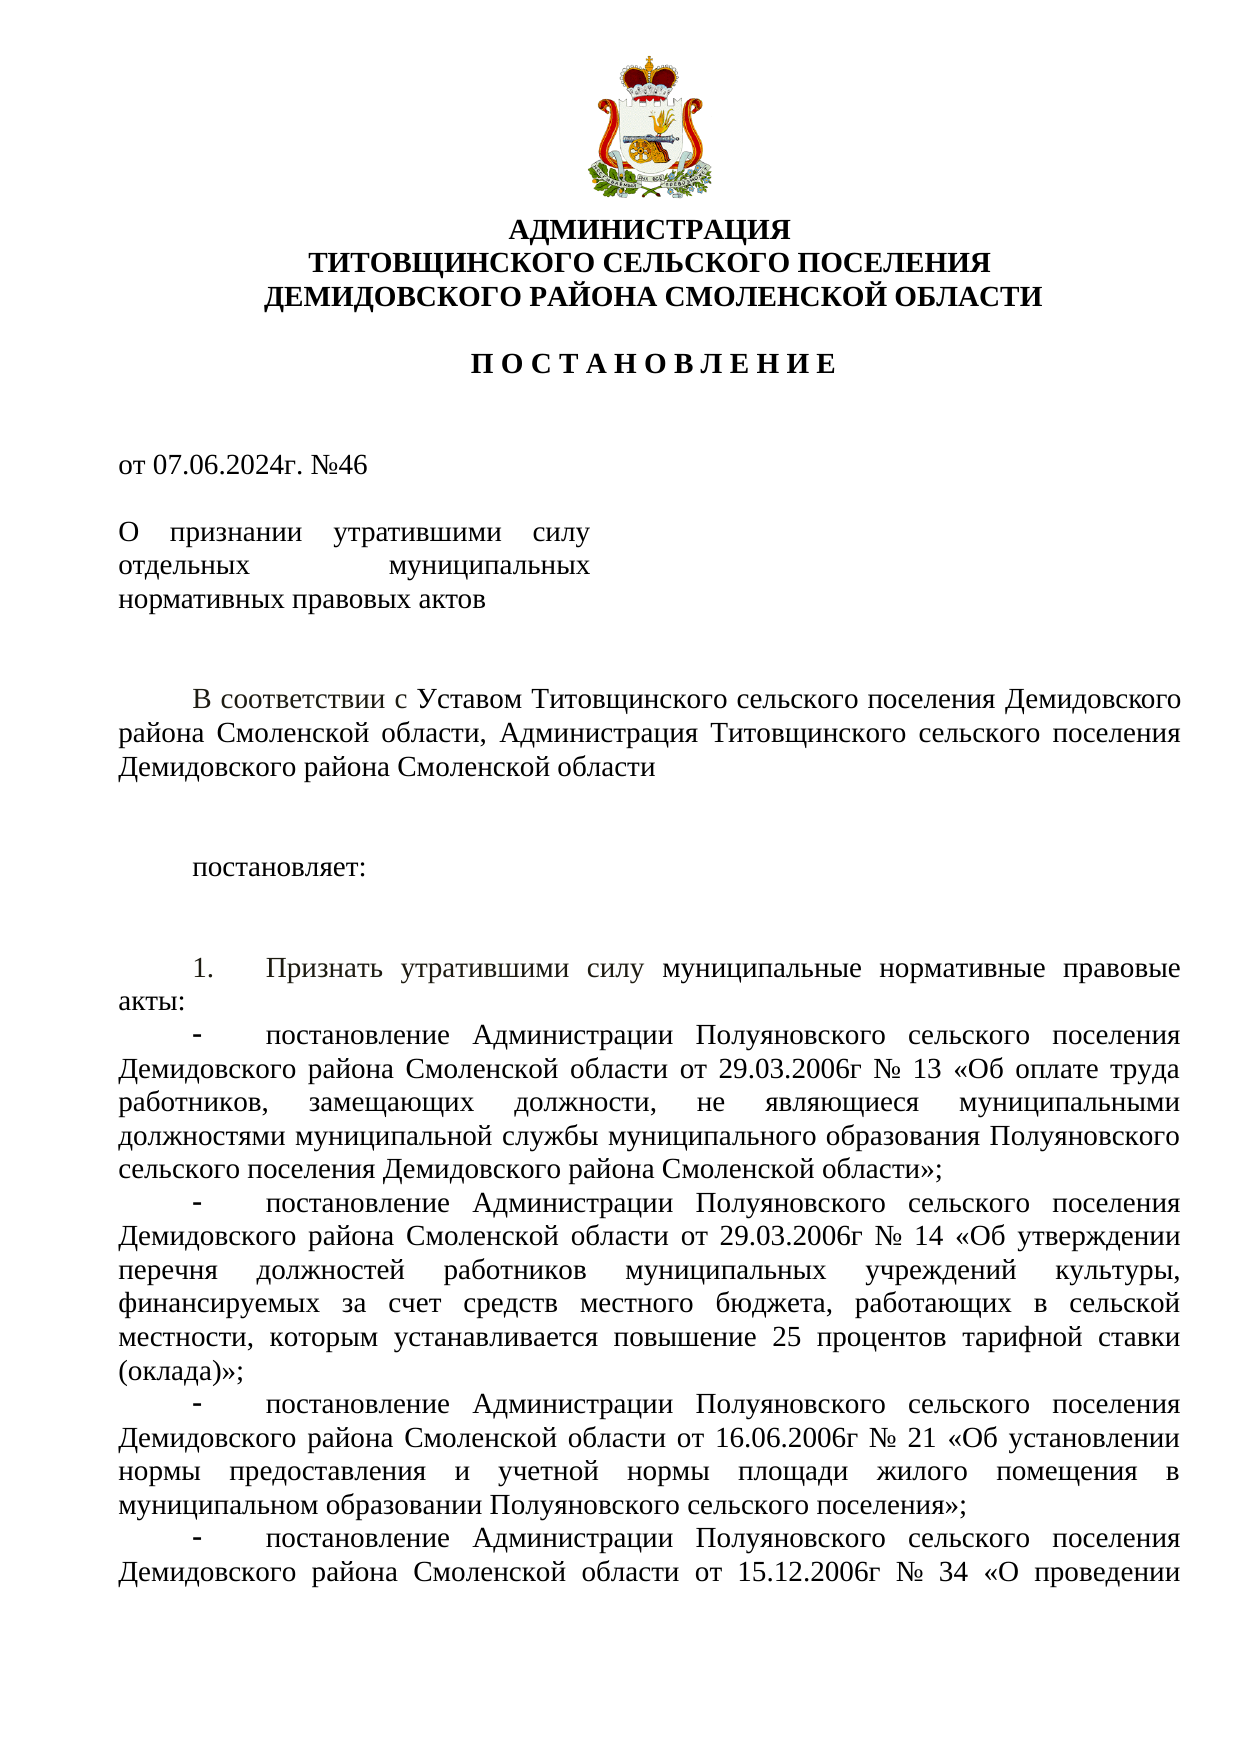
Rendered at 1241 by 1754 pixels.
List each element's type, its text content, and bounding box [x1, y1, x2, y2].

list Признать утратившими силу муниципальные нормативные правовые акты: [118, 950, 1181, 1017]
text О признании утратившими силу отдельных муниципальных нормативных правовых актов [118, 514, 591, 614]
list постановление Администрации Полуяновского сельского поселения Демидовского района Смоленской области от 16.06.2006г № 21 «Об установлении нормы предоставления и учетной нормы площади жилого помещения в муниципальном образовании Полуяновского сельского поселения»; [118, 1386, 1181, 1521]
text от 07.06.2024г. №46 [118, 447, 1181, 480]
list постановление Администрации Полуяновского сельского поселения Демидовского района Смоленской области от 29.03.2006г № 13 «Об оплате труда работников, замещающих должности, не являющиеся муниципальными должностями муниципальной службы муниципального образования Полуяновского сельского поселения Демидовского района Смоленской области»; [118, 1017, 1181, 1185]
text П О С Т А Н О В Л Е Н И Е [118, 346, 1181, 380]
text ТИТОВЩИНСКОГО СЕЛЬСКОГО ПОСЕЛЕНИЯ [118, 246, 1181, 279]
text АДМИНИСТРАЦИЯ [118, 212, 1181, 246]
text ДЕМИДОВСКОГО РАЙОНА СМОЛЕНСКОЙ ОБЛАСТИ [118, 279, 1181, 313]
text постановляет: [118, 849, 1181, 883]
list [118, 1521, 1181, 1588]
text В соответствии с Уставом Титовщинского сельского поселения Демидовского района Смоленской области, Администрация Титовщинского сельского поселения Демидовского района Смоленской области [118, 682, 1181, 782]
list постановление Администрации Полуяновского сельского поселения Демидовского района Смоленской области от 29.03.2006г № 14 «Об утверждении перечня должностей работников муниципальных учреждений культуры, финансируемых за счет средств местного бюджета, работающих в сельской местности, которым устанавливается повышение 25 процентов тарифной ставки (оклада)»; [118, 1185, 1181, 1386]
